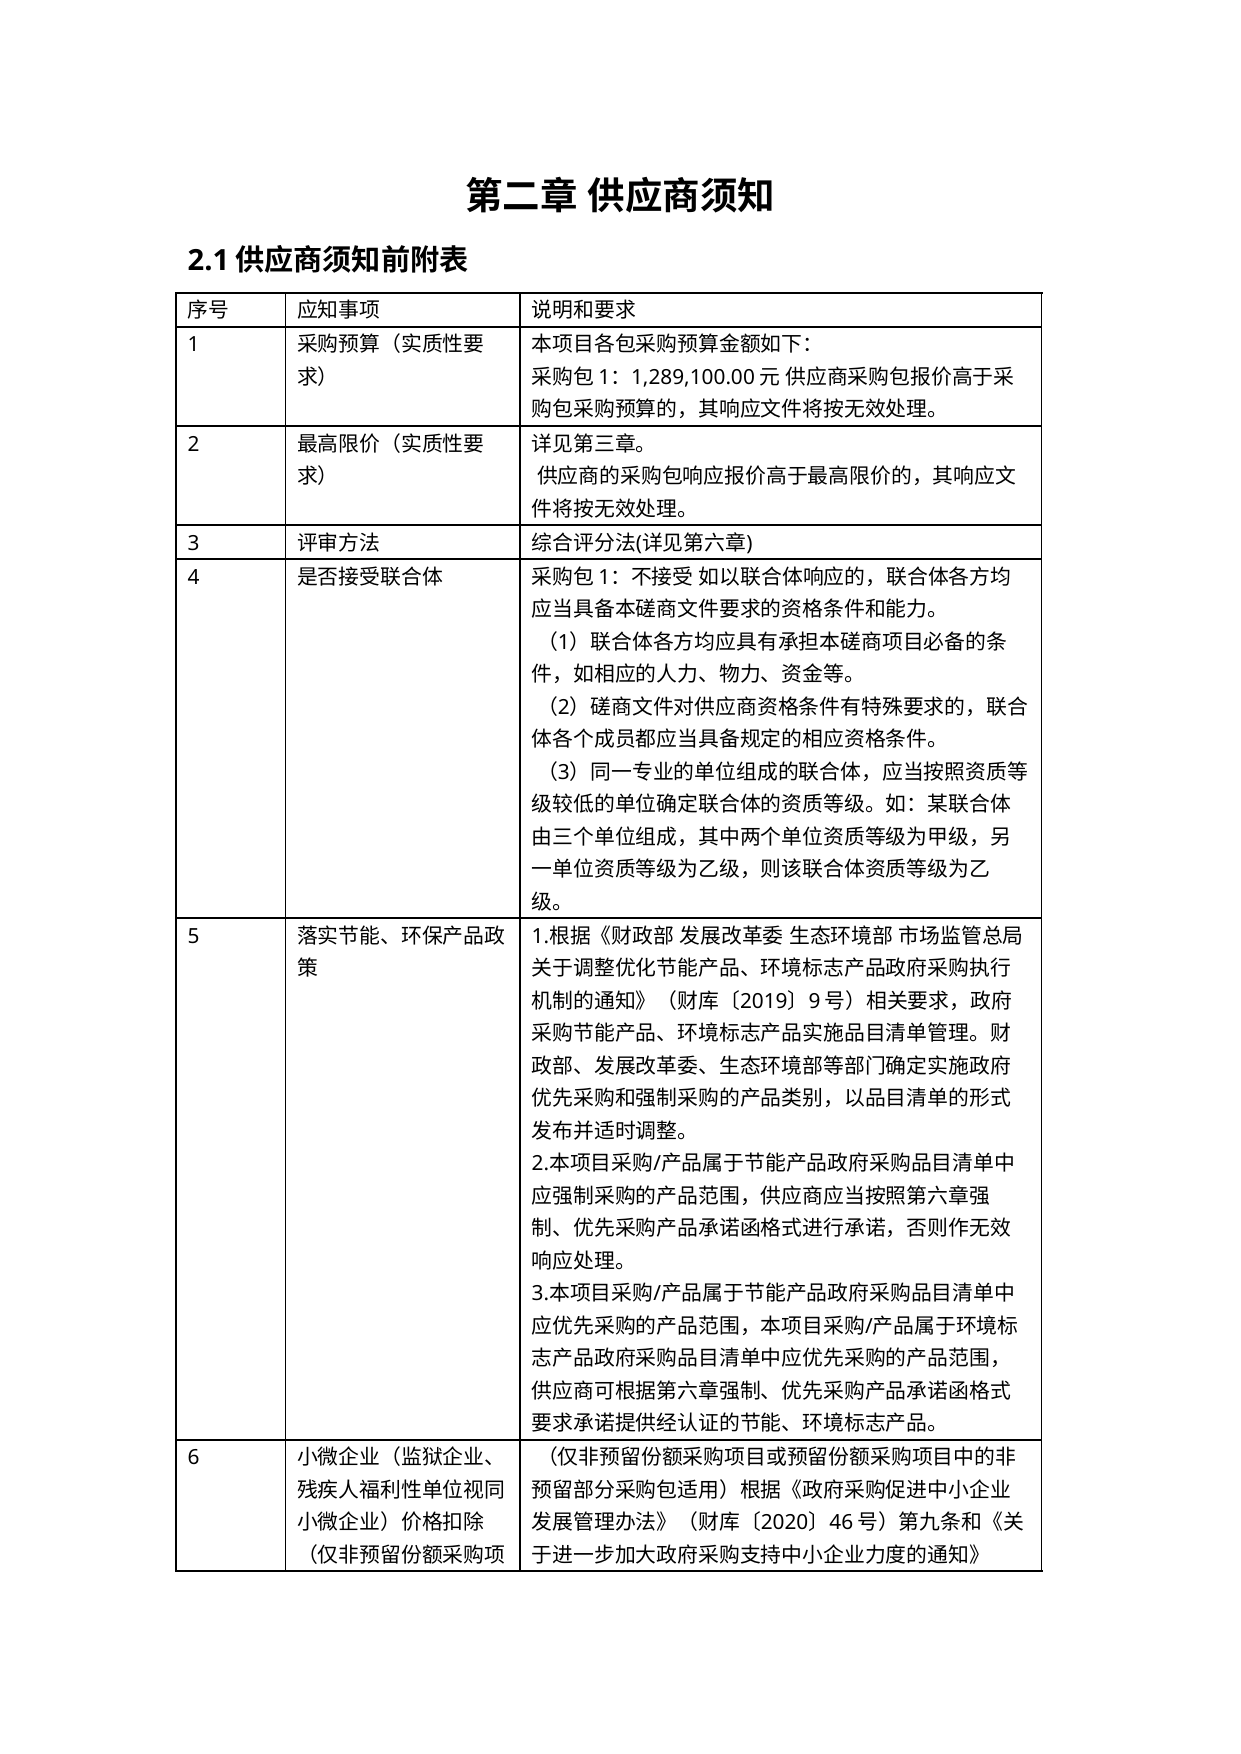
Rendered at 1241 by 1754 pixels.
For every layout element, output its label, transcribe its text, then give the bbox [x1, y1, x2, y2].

table_cell 详见第三章。 供应商的采购包响应报价高于最高限价的，其响应文件将按无效处理。 [521, 427, 1041, 524]
table_header 说明和要求 [521, 294, 1041, 326]
table_header 序号 [177, 294, 285, 326]
table_cell 1.根据《财政部 发展改革委 生态环境部 市场监管总局关于调整优化节能产品、环境标志产品政府采购执行机制的通知》（财库〔2019〕9号）相关要求，政府采购节能产品、环境标志产品实施品目清单管理。财政部、发展改革委、生态环境部等部门确定实施政府优先采购和强制采购的产品类别，以品目清单的形式发布并适时调整。 2.本项目采购/产品属于节能产品政府采购品目清单中应强制采购的产品范围，供应商应当按照第六章强制、优先采购产品承诺函格式进行承诺，否则作无效响应处理。 3.本项目采购/产品属于节能产品政府采购品目清单中应优先采购的产品范围，本项目采购/产品属于环境标志产品政府采购品目清单中应优先采购的产品范围，供应商可根据第六章强制、优先采购产品承诺函格式要求承诺提供经认证的节能、环境标志产品。 [521, 919, 1041, 1439]
table_header 应知事项 [286, 294, 519, 326]
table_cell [521, 1441, 1041, 1570]
text 第二章 供应商须知 [187, 162, 1053, 227]
table_cell 6 [177, 1441, 285, 1570]
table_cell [286, 1441, 519, 1570]
text 2.1供应商须知前附表 [187, 227, 1053, 292]
table_cell 是否接受联合体 [286, 560, 519, 917]
table_cell 5 [177, 919, 285, 1439]
table_cell 本项目各包采购预算金额如下： 采购包1：1,289,100.00元 供应商采购包报价高于采购包采购预算的，其响应文件将按无效处理。 [521, 328, 1041, 425]
table_cell 最高限价（实质性要求） [286, 427, 519, 524]
table_cell 1 [177, 328, 285, 425]
table_cell 综合评分法(详见第六章) [521, 526, 1041, 558]
table_cell 3 [177, 526, 285, 558]
table_cell 4 [177, 560, 285, 917]
table_cell 2 [177, 427, 285, 524]
table_cell 采购预算（实质性要求） [286, 328, 519, 425]
table_cell 落实节能、环保产品政策 [286, 919, 519, 1439]
table_cell 采购包1：不接受 如以联合体响应的，联合体各方均应当具备本磋商文件要求的资格条件和能力。 （1）联合体各方均应具有承担本磋商项目必备的条件，如相应的人力、物力、资金等。 （2）磋商文件对供应商资格条件有特殊要求的，联合体各个成员都应当具备规定的相应资格条件。 （3）同一专业的单位组成的联合体，应当按照资质等级较低的单位确定联合体的资质等级。如：某联合体由三个单位组成，其中两个单位资质等级为甲级，另一单位资质等级为乙级，则该联合体资质等级为乙级。 [521, 560, 1041, 917]
table_cell 评审方法 [286, 526, 519, 558]
